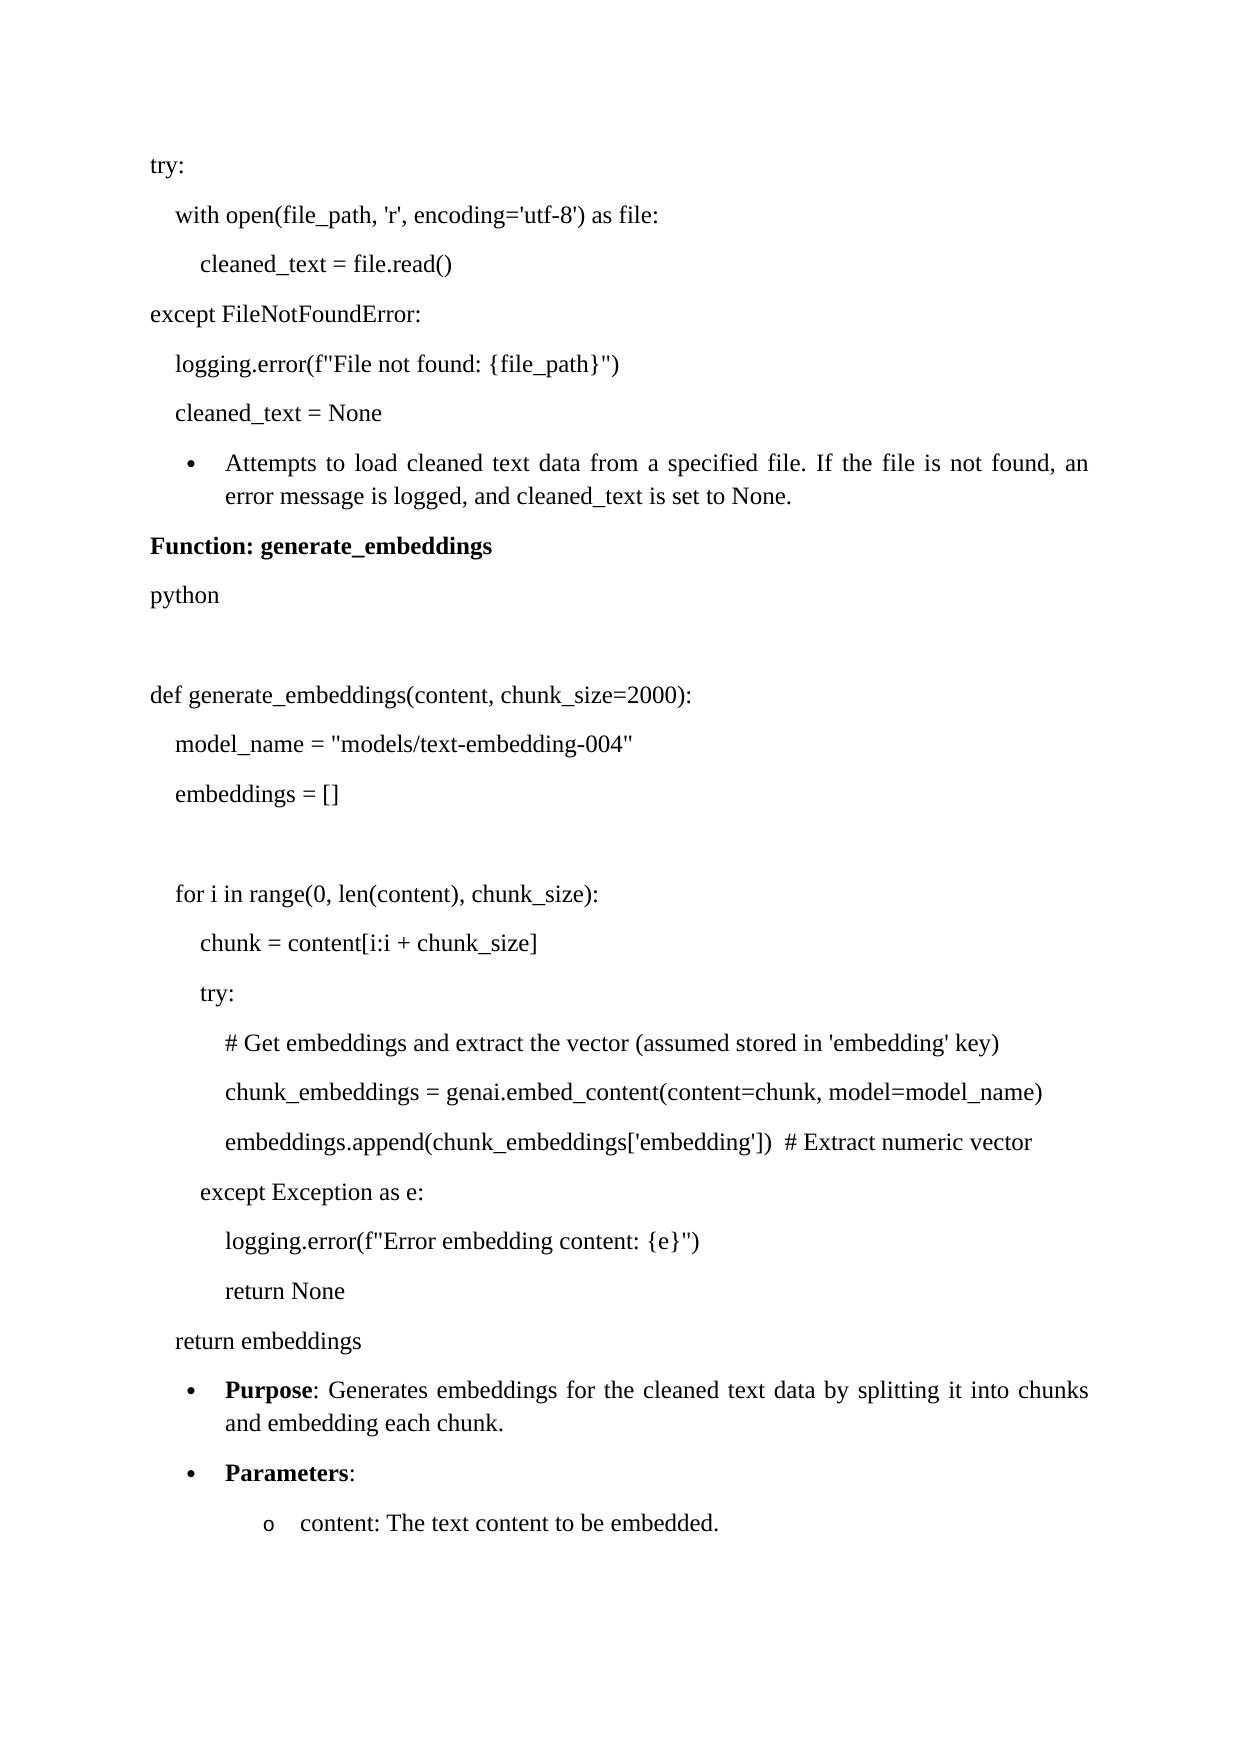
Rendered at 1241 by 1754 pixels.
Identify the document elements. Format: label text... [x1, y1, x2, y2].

text except FileNotFoundError: [150, 299, 1090, 328]
text try: [150, 978, 1090, 1007]
list Purpose: Generates embeddings for the cleaned text data by splitting it into chunks and embedding each chunk. [187, 1376, 1090, 1437]
text chunk = content[i:i + chunk_size] [150, 928, 1090, 957]
list Attempts to load cleaned text data from a specified file. If the file is not found, an error message is logged, and cleaned_text is set to None. [187, 448, 1090, 510]
text except Exception as e: [150, 1177, 1090, 1206]
text python [150, 581, 1090, 609]
text logging.error(f"File not found: {file_path}") [150, 349, 1090, 377]
text with open(file_path, 'r', encoding='utf-8') as file: [150, 200, 1090, 228]
text embeddings.append(chunk_embeddings['embedding']) # Extract numeric vector [150, 1127, 1090, 1156]
text embeddings = [] [150, 779, 1090, 808]
text Function: generate_embeddings [150, 531, 1090, 559]
list Parameters: [187, 1458, 1090, 1487]
text try: [150, 150, 1090, 179]
text chunk_embeddings = genai.embed_content(content=chunk, model=model_name) [150, 1077, 1090, 1106]
list content: The text content to be embedded. [262, 1508, 1090, 1537]
text cleaned_text = None [150, 398, 1090, 427]
text logging.error(f"Error embedding content: {e}") [150, 1226, 1090, 1255]
text def generate_embeddings(content, chunk_size=2000): [150, 680, 1090, 709]
text return embeddings [150, 1326, 1090, 1354]
text model_name = "models/text-embedding-004" [150, 729, 1090, 758]
text for i in range(0, len(content), chunk_size): [150, 879, 1090, 907]
text return None [150, 1276, 1090, 1305]
text # Get embeddings and extract the vector (assumed stored in 'embedding' key) [150, 1028, 1090, 1056]
text cleaned_text = file.read() [150, 249, 1090, 278]
